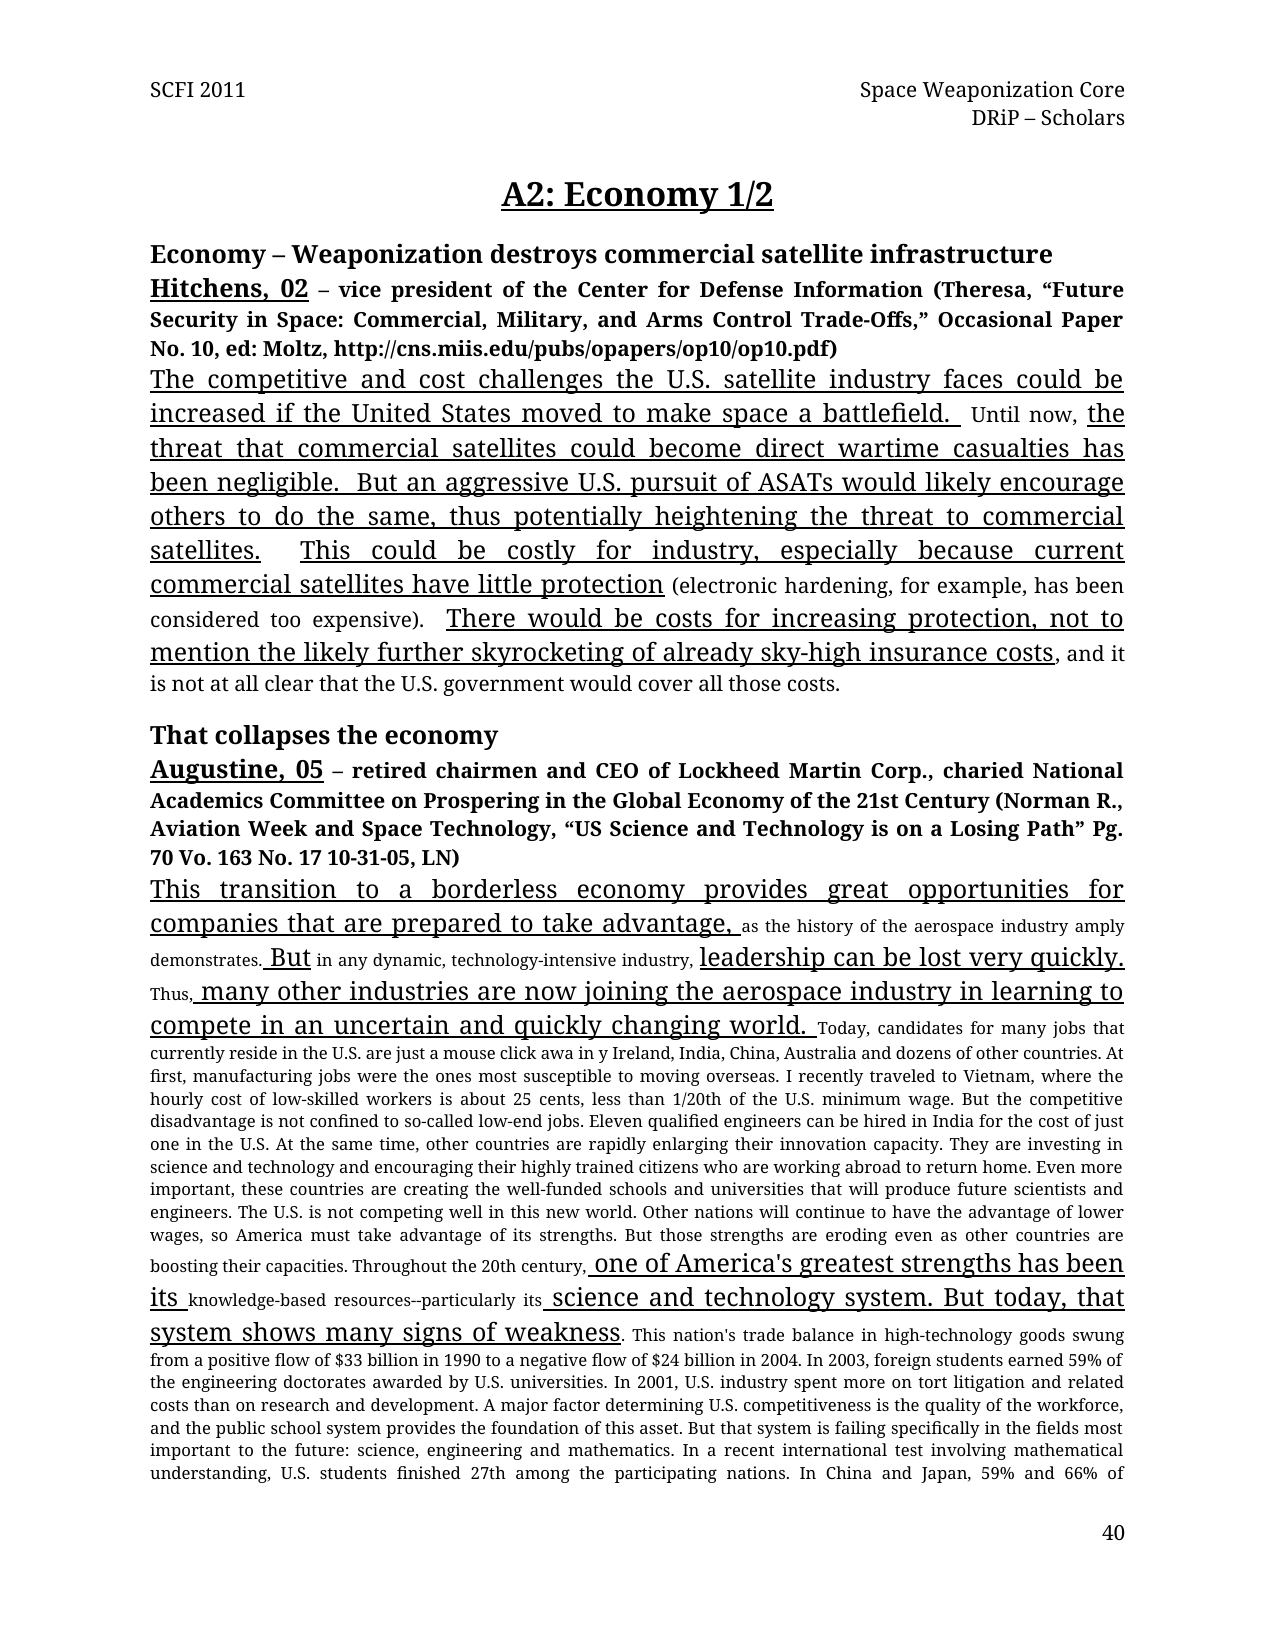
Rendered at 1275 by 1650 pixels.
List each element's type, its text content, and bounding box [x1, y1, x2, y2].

text Hitchens, 02 – vice president of the Center for Defense Information (Theresa, “Future Security in Space: Commercial, Military, and Arms Control Trade-Offs,” Occasional Paper No. 10, ed: Moltz, http://cns.miis.edu/pubs/opapers/op10/op10.pdf) [150, 271, 1125, 362]
text The competitive and cost challenges the U.S. satellite industry faces could be increased if the United States moved to make space a battlefield. Until now, the threat that commercial satellites could become direct wartime casualties has been negligible. But an aggressive U.S. pursuit of ASATs would likely encourage others to do the same, thus potentially heightening the threat to commercial satellites. This could be costly for industry, especially because current commercial satellites have little protection (electronic hardening, for example, has been considered too expensive). There would be costs for increasing protection, not to mention the likely further skyrocketing of already sky-high insurance costs, and it is not at all clear that the U.S. government would cover all those costs. [150, 529, 1125, 697]
subtitle A2: Economy 1/2 [150, 171, 1125, 216]
subtitle Economy – Weaponization destroys commercial satellite infrastructure [150, 237, 1125, 271]
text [150, 902, 1125, 1484]
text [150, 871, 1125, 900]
text The competitive and cost challenges the U.S. satellite industry faces could be increased if the United States moved to make space a battlefield. Until now, the threat that commercial satellites could become direct wartime casualties has been negligible. But an aggressive U.S. pursuit of ASATs would likely encourage others to do the same, thus potentially heightening the threat to commercial satellites. This could be costly for industry, especially because current commercial satellites have little protection (electronic hardening, for example, has been considered too expensive). There would be costs for increasing protection, not to mention the likely further skyrocketing of already sky-high insurance costs, and it is not at all clear that the U.S. government would cover all those costs. [150, 362, 1125, 459]
subtitle That collapses the economy [150, 718, 1125, 752]
text Augustine, 05 – retired chairmen and CEO of Lockheed Martin Corp., charied National Academics Committee on Prospering in the Global Economy of the 21st Century (Norman R., Aviation Week and Space Technology, “US Science and Technology is on a Losing Path” Pg. 70 Vo. 163 No. 17 10-31-05, LN) [150, 752, 1125, 871]
